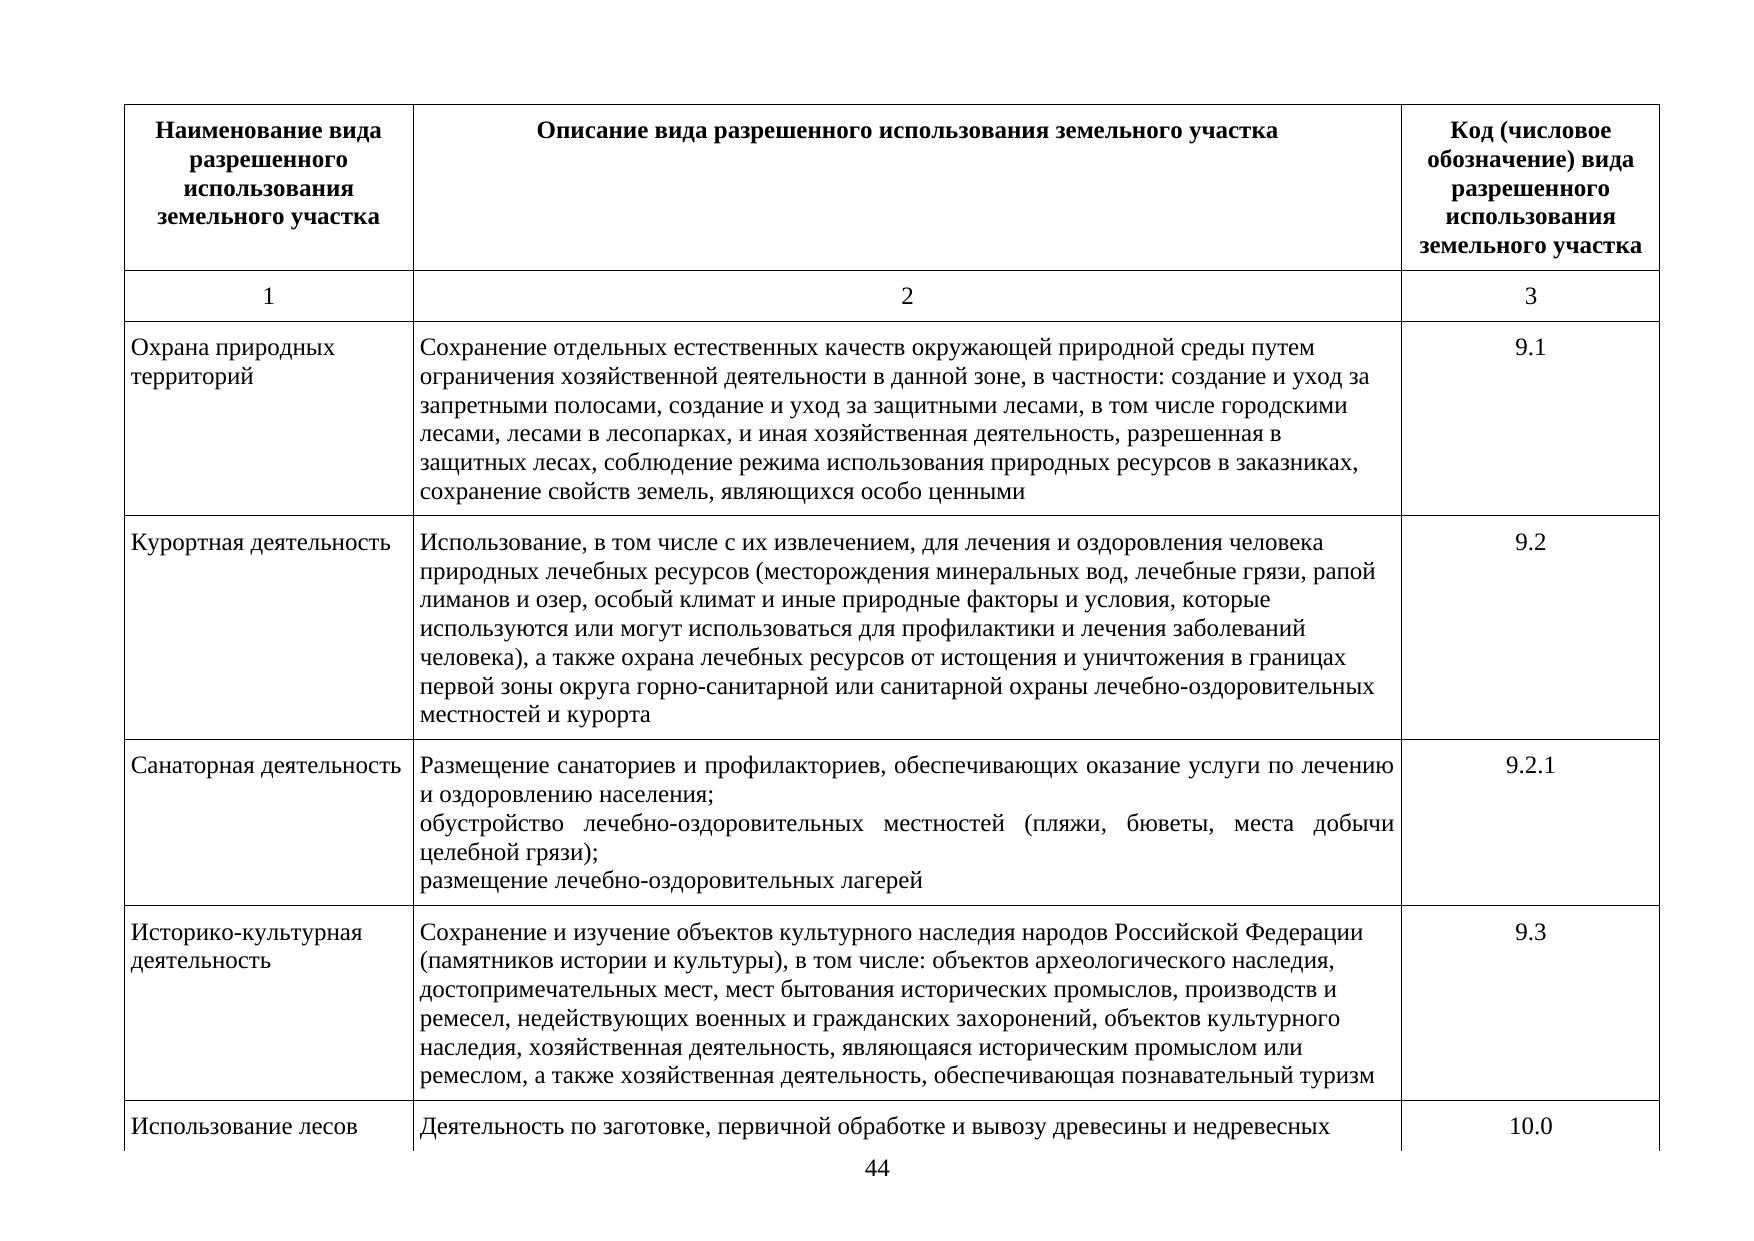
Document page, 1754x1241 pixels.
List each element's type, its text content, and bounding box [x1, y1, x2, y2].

table_cell 3 [1402, 271, 1659, 321]
table_cell Сохранение отдельных естественных качеств окружающей природной среды путем ограничения хозяйственной деятельности в данной зоне, в частности: создание и уход за запретными полосами, создание и уход за защитными лесами, в том числе городскими лесами, лесами в лесопарках, и иная хозяйственная деятельность, разрешенная в защитных лесах, соблюдение режима использования природных ресурсов в заказниках, сохранение свойств земель, являющихся особо ценными [414, 322, 1401, 515]
table_cell 9.2.1 [1402, 740, 1659, 905]
table_cell Размещение санаториев и профилакториев, обеспечивающих оказание услуги по лечению и оздоровлению населения; обустройство лечебно-оздоровительных местностей (пляжи, бюветы, места добычи целебной грязи); размещение лечебно-оздоровительных лагерей [414, 740, 1401, 905]
table_cell 9.1 [1402, 322, 1659, 515]
table_cell 1 [125, 271, 413, 321]
table_cell Охрана природных территорий [125, 322, 413, 515]
table_cell 9.3 [1402, 906, 1659, 1100]
table_cell Использование лесов [125, 1101, 413, 1151]
table_cell Курортная деятельность [125, 516, 413, 739]
table_header Код (числовое обозначение) вида разрешенного использования земельного участка [1402, 105, 1659, 269]
table_cell Сохранение и изучение объектов культурного наследия народов Российской Федерации (памятников истории и культуры), в том числе: объектов археологического наследия, достопримечательных мест, мест бытования исторических промыслов, производств и ремесел, недействующих военных и гражданских захоронений, объектов культурного наследия, хозяйственная деятельность, являющаяся историческим промыслом или ремеслом, а также хозяйственная деятельность, обеспечивающая познавательный туризм [414, 906, 1401, 1100]
table_cell Использование, в том числе с их извлечением, для лечения и оздоровления человека природных лечебных ресурсов (месторождения минеральных вод, лечебные грязи, рапой лиманов и озер, особый климат и иные природные факторы и условия, которые используются или могут использоваться для профилактики и лечения заболеваний человека), а также охрана лечебных ресурсов от истощения и уничтожения в границах первой зоны округа горно-санитарной или санитарной охраны лечебно-оздоровительных местностей и курорта [414, 516, 1401, 739]
table_header Описание вида разрешенного использования земельного участка [414, 105, 1401, 269]
table_cell 10.0 [1402, 1101, 1659, 1151]
table_cell 9.2 [1402, 516, 1659, 739]
table_cell Санаторная деятельность [125, 740, 413, 905]
table_header Наименование вида разрешенного использования земельного участка [125, 105, 413, 269]
table_cell Историко-культурная деятельность [125, 906, 413, 1100]
table_cell 2 [414, 271, 1401, 321]
